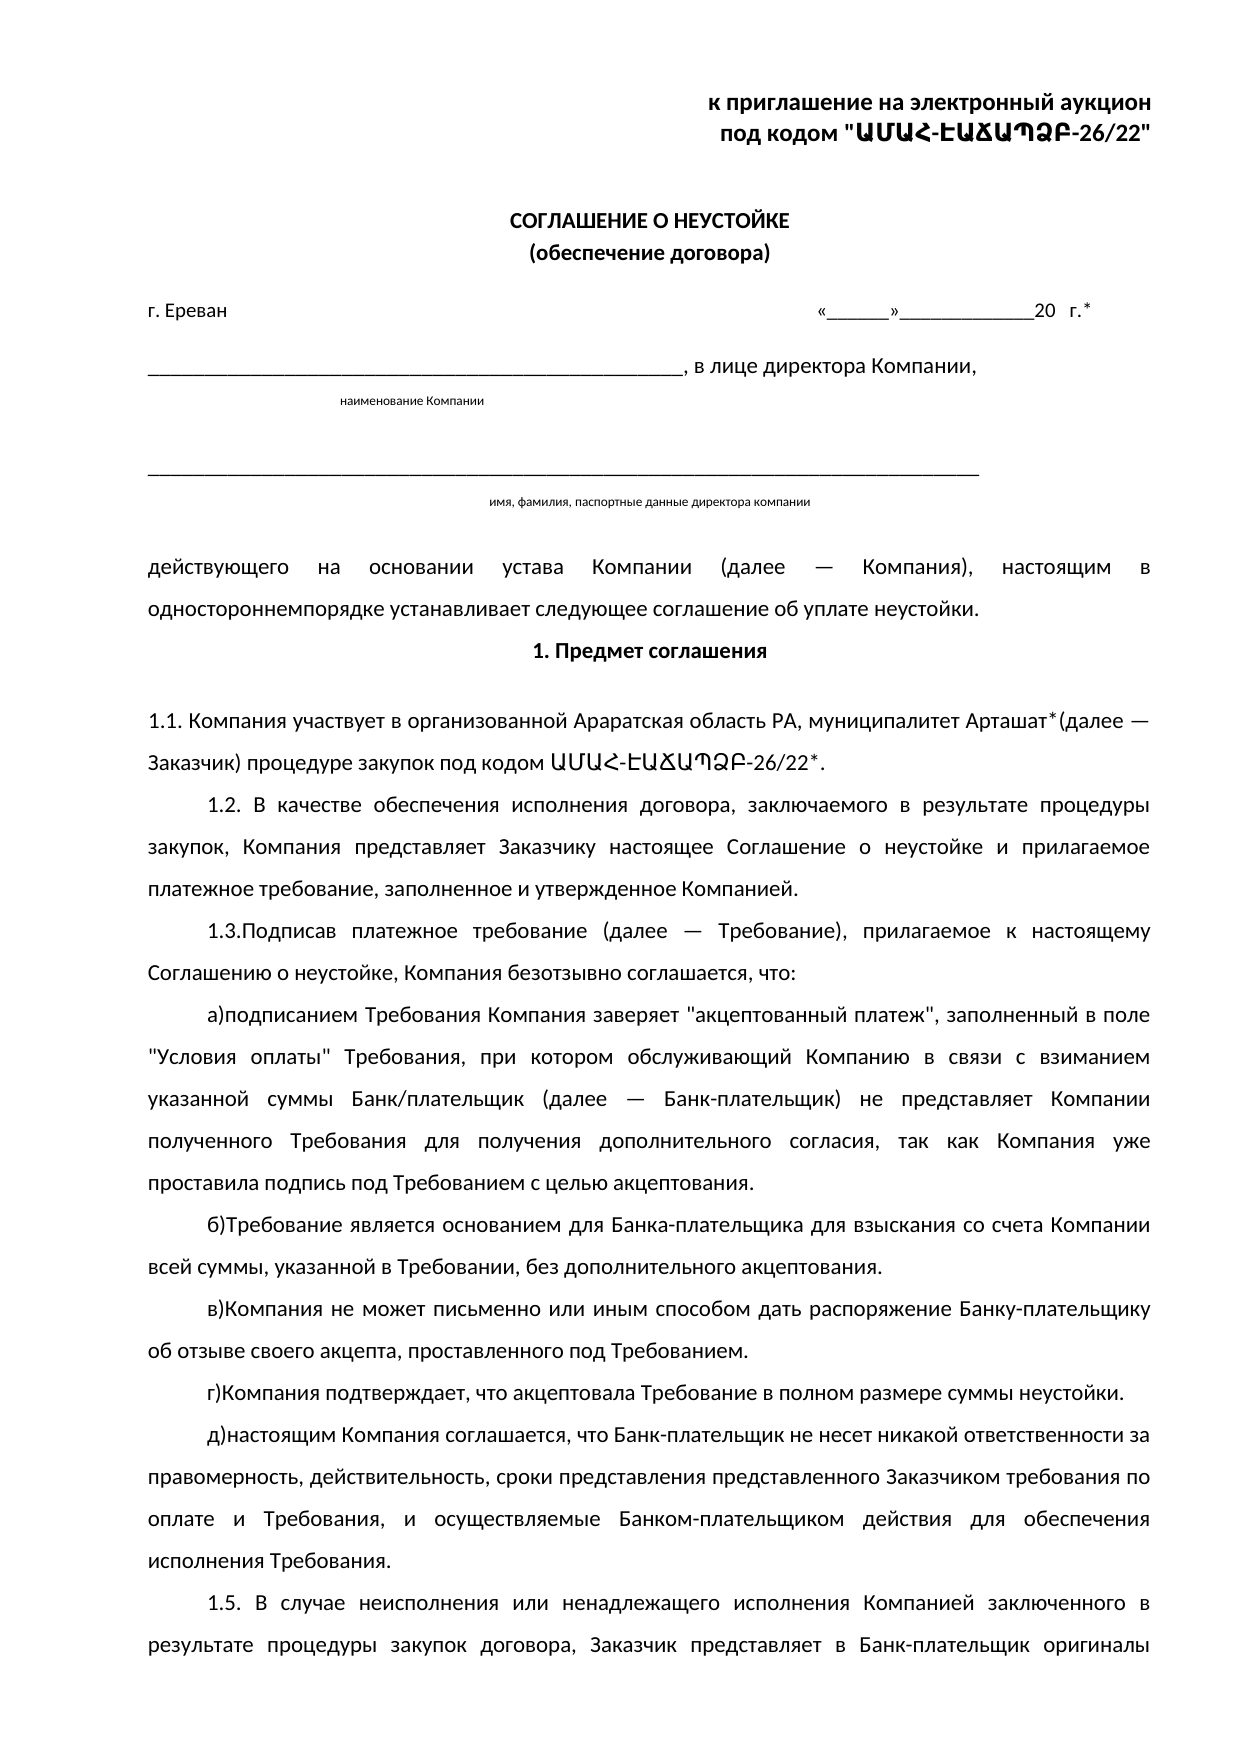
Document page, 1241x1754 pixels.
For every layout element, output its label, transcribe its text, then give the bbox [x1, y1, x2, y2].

text в)Компания не может письменно или иным способом дать распоряжение Банку-плательщику об отзыве своего акцепта, проставленного под Требованием. [148, 1294, 1152, 1364]
text 1. Предмет соглашения [148, 636, 1152, 664]
text под кодом "ԱՄԱՀ-ԷԱՃԱՊՁԲ-26/22" [148, 117, 1152, 147]
text к приглашение на электронный аукцион [177, 86, 1152, 117]
text 1.2. В качестве обеспечения исполнения договора, заключаемого в результате процедуры закупок, Компания представляет Заказчику настоящее Соглашение о неустойке и прилагаемое платежное требование, заполненное и утвержденное Компанией. [148, 790, 1152, 902]
text (обеспечение договора) [148, 238, 1152, 266]
table_header г. Ереван [136, 297, 635, 351]
text а)подписанием Требования Компания заверяет "акцептованный платеж", заполненный в поле "Условия оплаты" Требования, при котором обслуживающий Компанию в связи с взиманием указанной суммы Банк/плательщик (далее — Банк-плательщик) не представляет Компании полученного Требования для получения дополнительного согласия, так как Компания уже проставила подпись под Требованием с целью акцептования. [148, 1000, 1152, 1196]
text г)Компания подтверждает, что акцептовала Требование в полном размере суммы неустойки. [148, 1378, 1152, 1406]
text наименование Компании [340, 393, 1152, 421]
text СОГЛАШЕНИЕ О НЕУСТОЙКЕ [148, 206, 1152, 234]
text 1.3.Подписав платежное требование (далее — Требование), прилагаемое к настоящему Соглашению о неустойке, Компания безотзывно соглашается, что: [148, 916, 1152, 986]
table_header «______»_____________20 г.* [635, 297, 1104, 351]
text б)Требование является основанием для Банка-плательщика для взыскания со счета Компании всей суммы, указанной в Требовании, без дополнительного акцептования. [148, 1210, 1152, 1280]
text _________________________________________________________________________ [148, 452, 1152, 480]
text имя, фамилия, паспортные данные директора компании [148, 494, 1152, 522]
text действующего на основании устава Компании (далее — Компания), настоящим в одностороннемпорядке устанавливает следующее соглашение об уплате неустойки. [148, 552, 1152, 622]
text д)настоящим Компания соглашается, что Банк-плательщик не несет никакой ответственности за правомерность, действительность, сроки представления представленного Заказчиком требования по оплате и Требования, и осуществляемые Банком-плательщиком действия для обеспечения исполнения Требования. [148, 1420, 1152, 1574]
text 1.1. Компания участвует в организованной Араратская область РА, муниципалитет Арташат*(далее — Заказчик) процедуре закупок под кодом ԱՄԱՀ-ԷԱՃԱՊՁԲ-26/22*. [148, 706, 1152, 776]
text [148, 1588, 1152, 1658]
text _______________________________________________, в лице директора Компании, [148, 351, 1152, 379]
